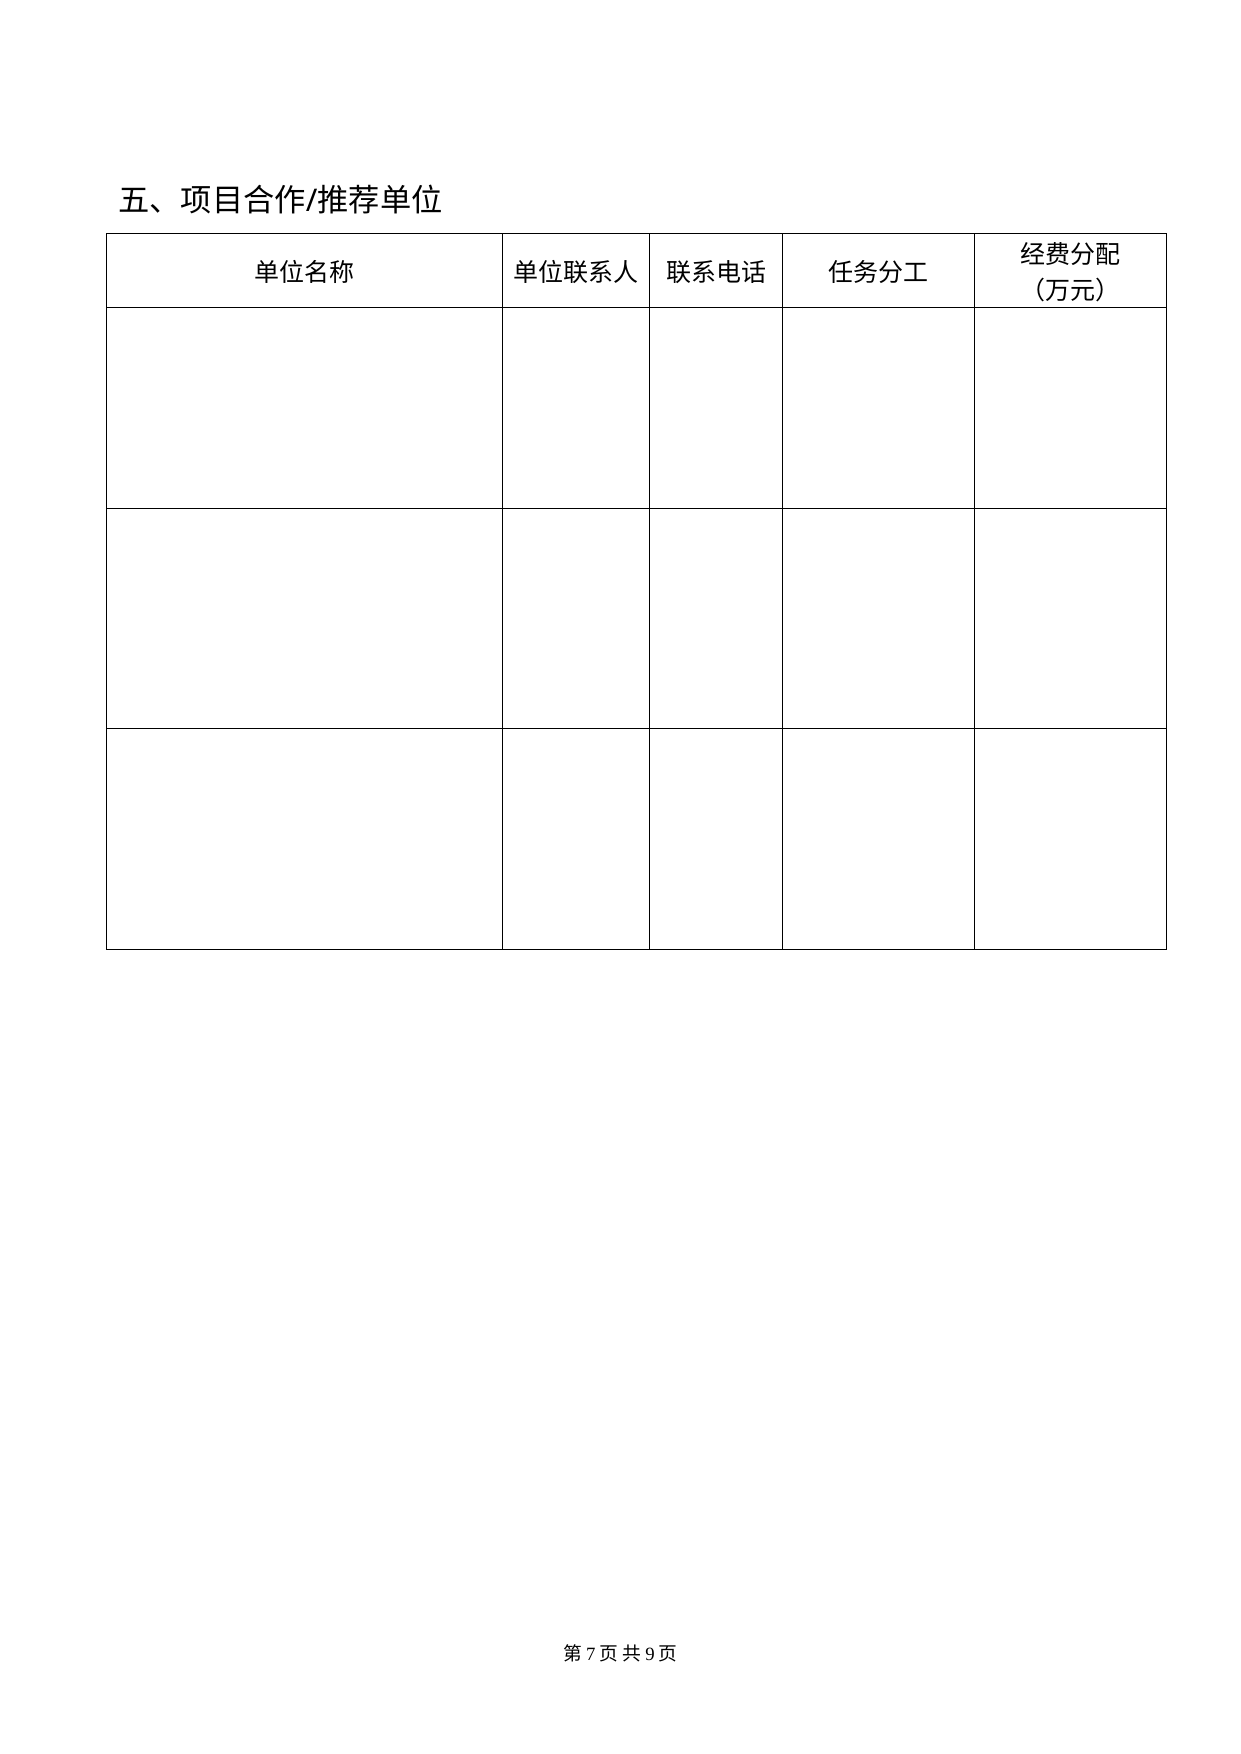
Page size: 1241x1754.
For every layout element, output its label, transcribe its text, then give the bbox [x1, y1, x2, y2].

table_cell [783, 509, 974, 728]
table_cell [503, 509, 649, 728]
table_header 经费分配 （万元） [975, 234, 1166, 307]
text 五、项目合作/推荐单位 [118, 173, 1063, 221]
table_cell [975, 509, 1166, 728]
table_header 联系电话 [650, 234, 782, 307]
table_cell [107, 729, 502, 948]
table_header 任务分工 [783, 234, 974, 307]
table_cell [107, 308, 502, 508]
table_cell [650, 308, 782, 508]
table_cell [783, 729, 974, 948]
table_header 单位名称 [107, 234, 502, 307]
table_cell [503, 308, 649, 508]
table_cell [975, 308, 1166, 508]
table_cell [503, 729, 649, 948]
table_cell [650, 509, 782, 728]
table_cell [783, 308, 974, 508]
table_header 单位联系人 [503, 234, 649, 307]
table_cell [650, 729, 782, 948]
table_cell [107, 509, 502, 728]
table_cell [975, 729, 1166, 948]
